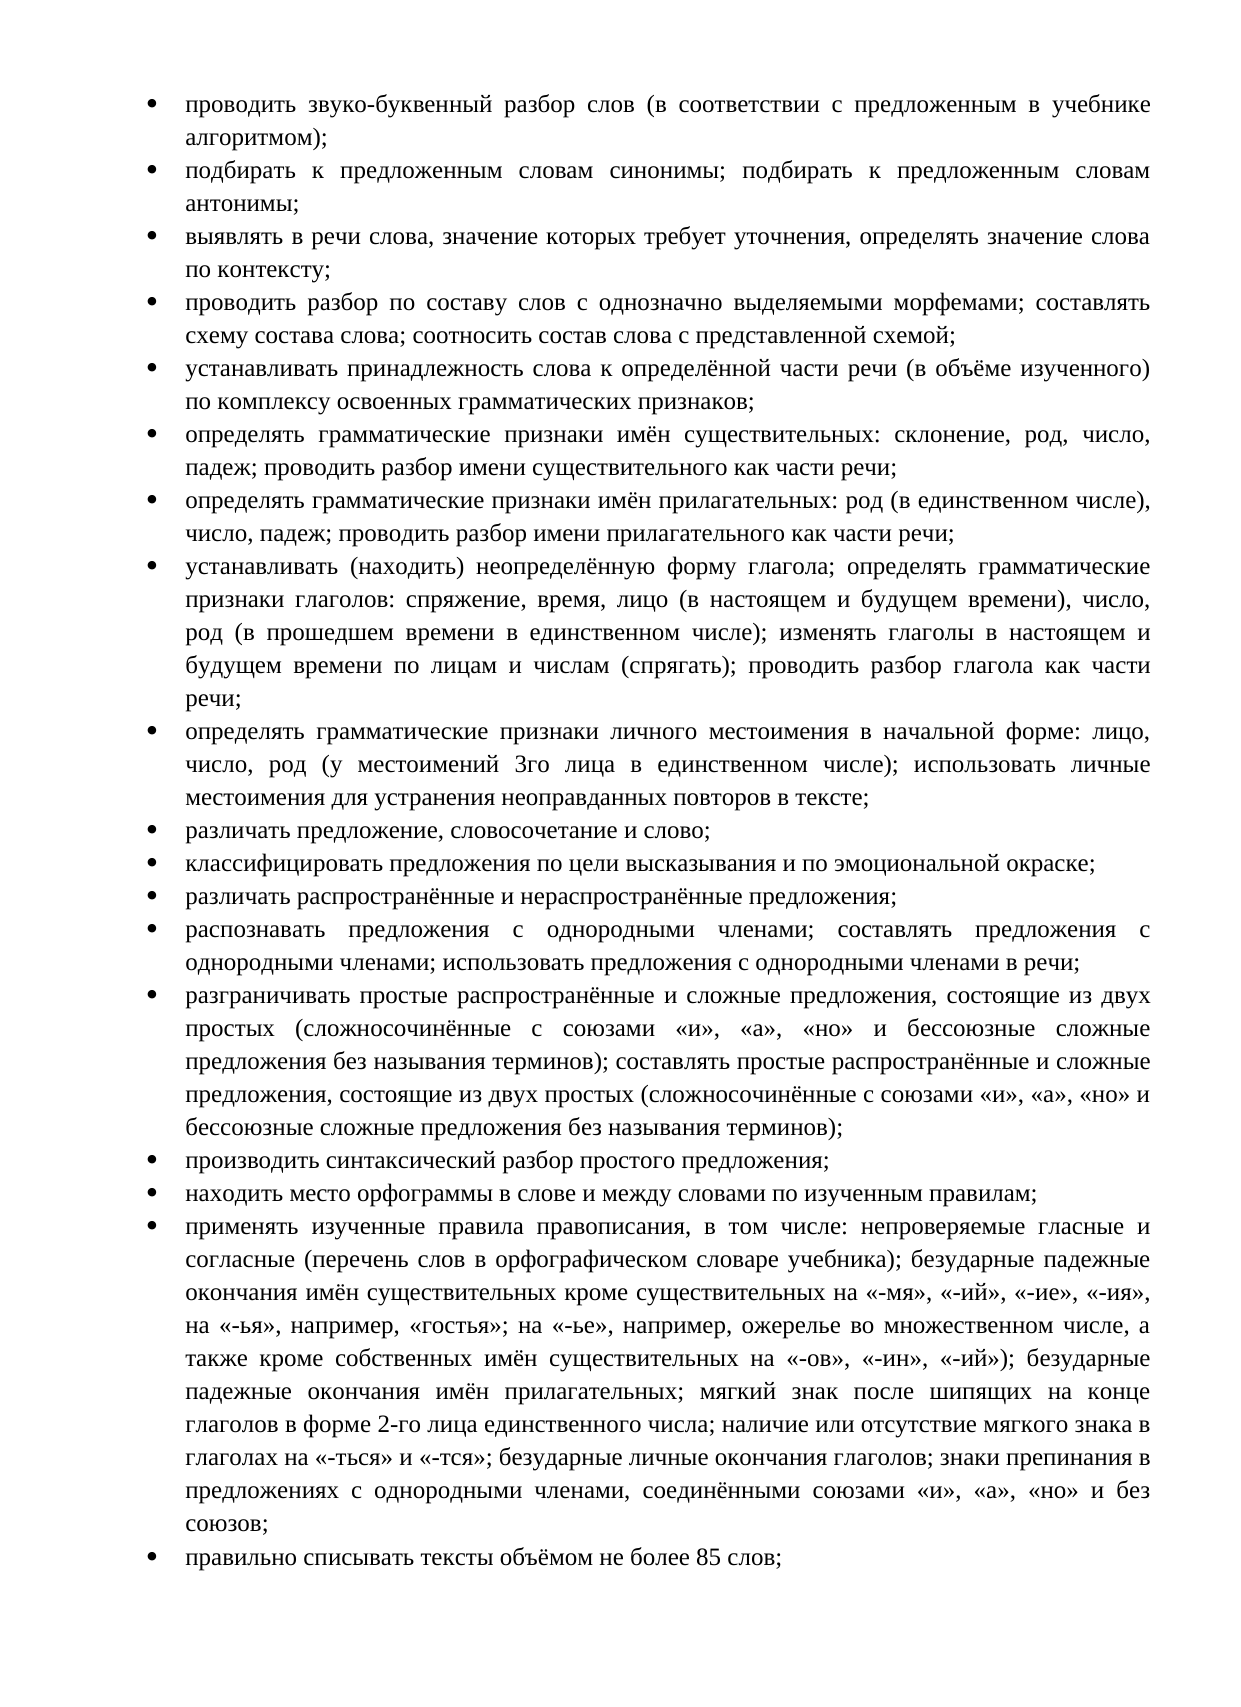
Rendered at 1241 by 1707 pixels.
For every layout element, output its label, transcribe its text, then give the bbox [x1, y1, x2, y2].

list подбирать к предложенным словам синонимы; подбирать к предложенным словам антонимы; [148, 155, 1152, 216]
list определять грамматические признаки имён прилагательных: род (в единственном числе), число, падеж; проводить разбор имени прилагательного как части речи; [148, 485, 1152, 547]
list проводить звуко-буквенный разбор слов (в соответствии с предложенным в учебнике алгоритмом); [148, 89, 1152, 150]
list классифицировать предложения по цели высказывания и по эмоциональной окраске; [148, 848, 1152, 877]
list применять изученные правила правописания, в том числе: непроверяемые гласные и согласные (перечень слов в орфографическом словаре учебника); безударные падежные окончания имён существительных кроме существительных на «-мя», «-ий», «-ие», «-ия», на «-ья», например, «гостья»; на «-ье», например, ожерелье во множественном числе, а также кроме собственных имён существительных на «-ов», «-ин», «-ий»); безударные падежные окончания имён прилагательных; мягкий знак после шипящих на конце глаголов в форме 2-го лица единственного числа; наличие или отсутствие мягкого знака в глаголах на «-ться» и «-тся»; безударные личные окончания глаголов; знаки препинания в предложениях с однородными членами, соединёнными союзами «и», «а», «но» и без союзов; [148, 1211, 1152, 1537]
list выявлять в речи слова, значение которых требует уточнения, определять значение слова по контексту; [148, 221, 1152, 282]
list производить синтаксический разбор простого предложения; [148, 1145, 1152, 1174]
list правильно списывать тексты объёмом не более 85 слов; [148, 1542, 1152, 1570]
list распознавать предложения с однородными членами; составлять предложения с однородными членами; использовать предложения с однородными членами в речи; [148, 914, 1152, 976]
list устанавливать (находить) неопределённую форму глагола; определять грамматические признаки глаголов: спряжение, время, лицо (в настоящем и будущем времени), число, род (в прошедшем времени в единственном числе); изменять глаголы в настоящем и будущем времени по лицам и числам (спрягать); проводить разбор глагола как части речи; [148, 551, 1152, 712]
list определять грамматические признаки имён существительных: склонение, род, число, падеж; проводить разбор имени существительного как части речи; [148, 419, 1152, 481]
list различать распространённые и нераспространённые предложения; [148, 881, 1152, 910]
list находить место орфограммы в слове и между словами по изученным правилам; [148, 1178, 1152, 1207]
list устанавливать принадлежность слова к определённой части речи (в объёме изученного) по комплексу освоенных грамматических признаков; [148, 353, 1152, 414]
list определять грамматические признаки личного местоимения в начальной форме: лицо, число, род (у местоимений 3го лица в единственном числе); использовать личные местоимения для устранения неоправданных повторов в тексте; [148, 716, 1152, 811]
list различать предложение, словосочетание и слово; [148, 815, 1152, 844]
list разграничивать простые распространённые и сложные предложения, состоящие из двух простых (сложносочинённые с союзами «и», «а», «но» и бессоюзные сложные предложения без называния терминов); составлять простые распространённые и сложные предложения, состоящие из двух простых (сложносочинённые с союзами «и», «а», «но» и бессоюзные сложные предложения без называния терминов); [148, 980, 1152, 1141]
list проводить разбор по составу слов с однозначно выделяемыми морфемами; составлять схему состава слова; соотносить состав слова с представленной схемой; [148, 287, 1152, 348]
